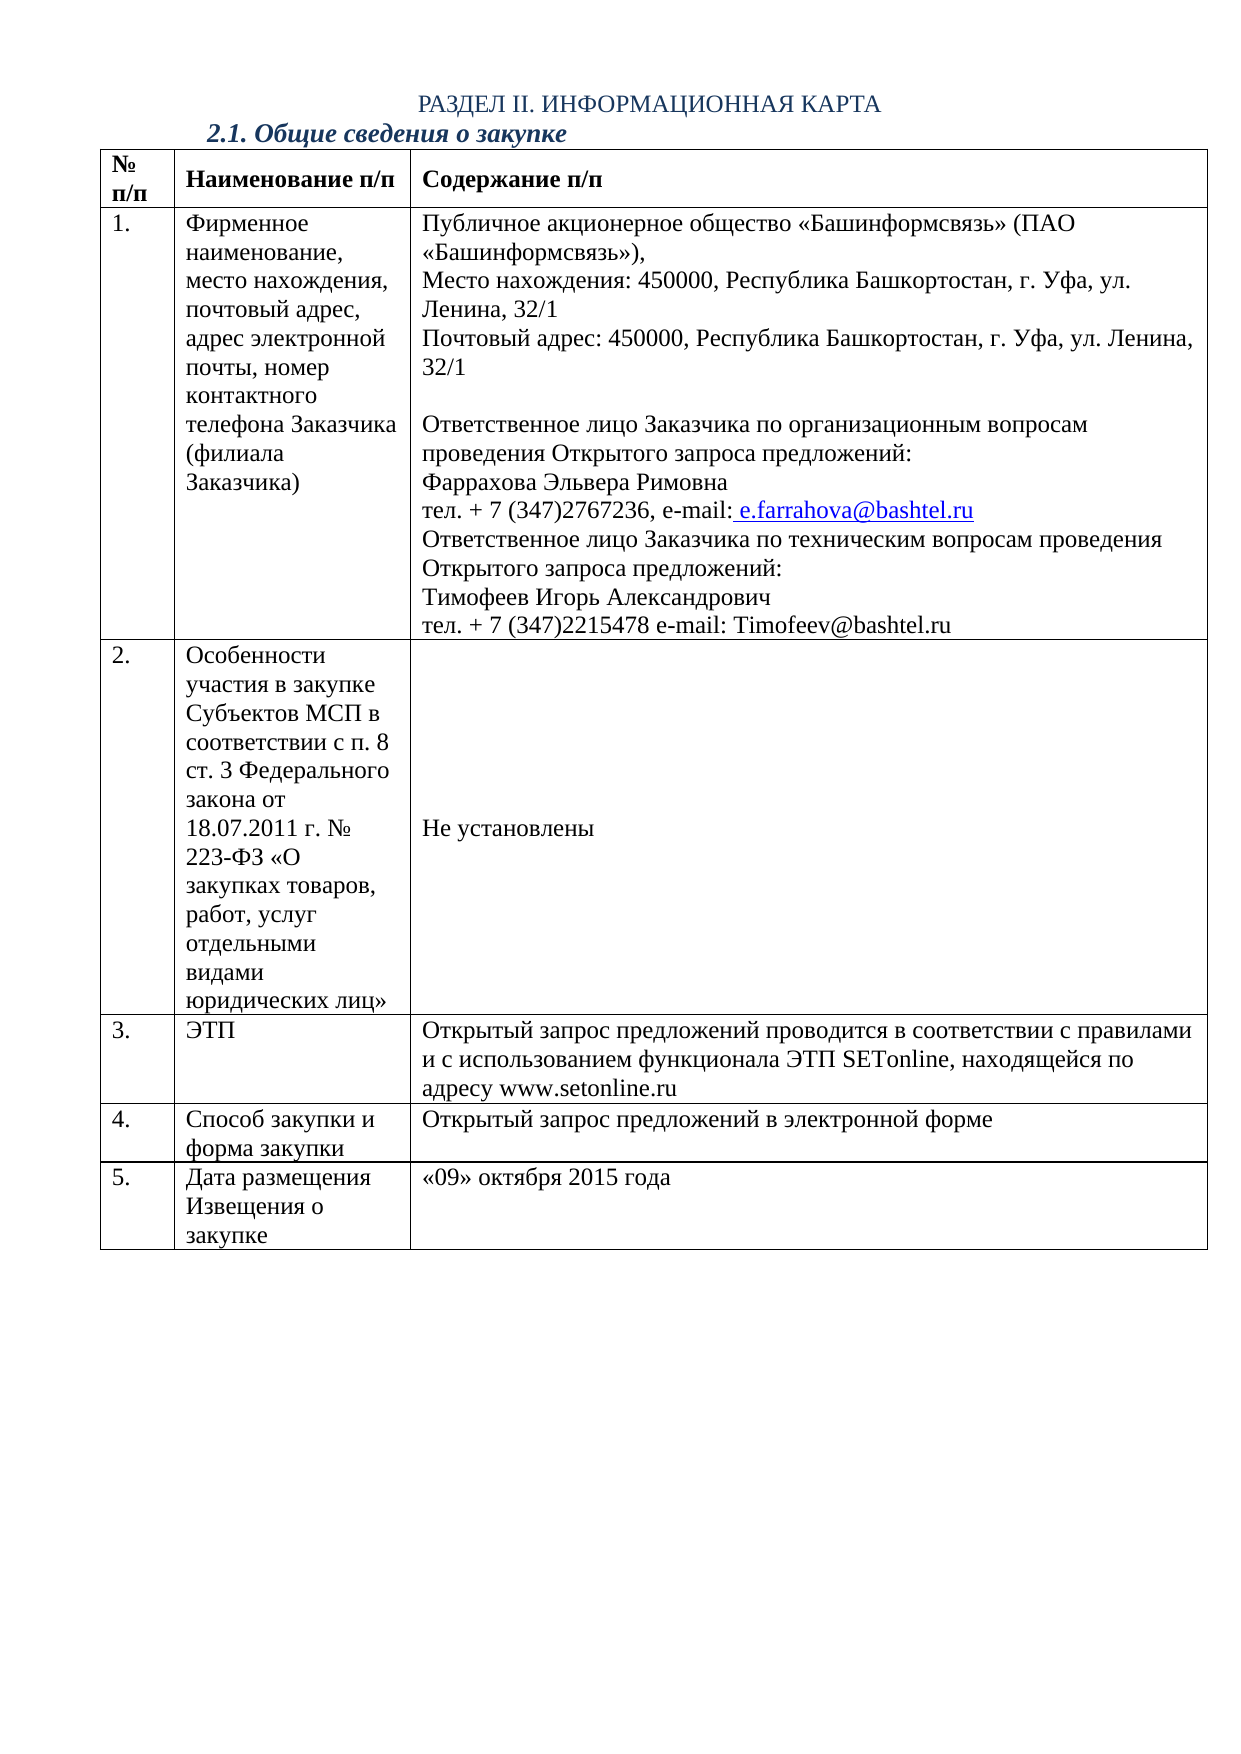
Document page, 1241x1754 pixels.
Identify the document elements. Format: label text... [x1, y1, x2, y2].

table_header № п/п [101, 150, 174, 207]
table_header Содержание п/п [411, 150, 1207, 207]
table_cell [101, 1104, 174, 1161]
text РАЗДЕЛ II. ИНФОРМАЦИОННАЯ КАРТА [118, 89, 1181, 117]
table_header Наименование п/п [175, 150, 410, 207]
table_cell [101, 208, 174, 639]
table_cell Публичное акционерное общество «Башинформсвязь» (ПАО «Башинформсвязь»), Место нахождения: 450000, Республика Башкортостан, г. Уфа, ул. Ленина, 32/1 Почтовый адрес: 450000, Республика Башкортостан, г. Уфа, ул. Ленина, 32/1 Ответственное лицо Заказчика по организационным вопросам проведения Открытого запроса предложений: Фаррахова Эльвера Римовна тел. + 7 (347)2767236, e-mail: e.farrahova@bashtel.ru Ответственное лицо Заказчика по техническим вопросам проведения Открытого запроса предложений: Тимофеев Игорь Александрович тел. + 7 (347)2215478 e-mail: Timofeev@bashtel.ru [411, 208, 1207, 639]
table_cell ЭТП [175, 1015, 410, 1103]
table_cell Открытый запрос предложений в электронной форме [411, 1104, 1207, 1161]
table_cell Фирменное наименование, место нахождения, почтовый адрес, адрес электронной почты, номер контактного телефона Заказчика (филиала Заказчика) [175, 208, 410, 639]
table_cell Открытый запрос предложений проводится в соответствии с правилами и с использованием функционала ЭТП SETonline, находящейся по адресу www.setonline.ru [411, 1015, 1207, 1103]
table_cell [101, 1015, 174, 1103]
table_cell Не установлены [411, 640, 1207, 1014]
table_cell Особенности участия в закупке Субъектов МСП в соответствии с п. 8 ст. 3 Федерального закона от 18.07.2011 г. № 223-ФЗ «О закупках товаров, работ, услуг отдельными видами юридических лиц» [175, 640, 410, 1014]
subtitle 2.1. Общие сведения о закупке [207, 117, 1181, 148]
table_cell [101, 1163, 174, 1249]
table_cell «09» октября 2015 года [411, 1163, 1207, 1249]
table_cell Способ закупки и форма закупки [175, 1104, 410, 1161]
table_cell [101, 640, 174, 1014]
table_cell Дата размещения Извещения о закупке [175, 1163, 410, 1249]
